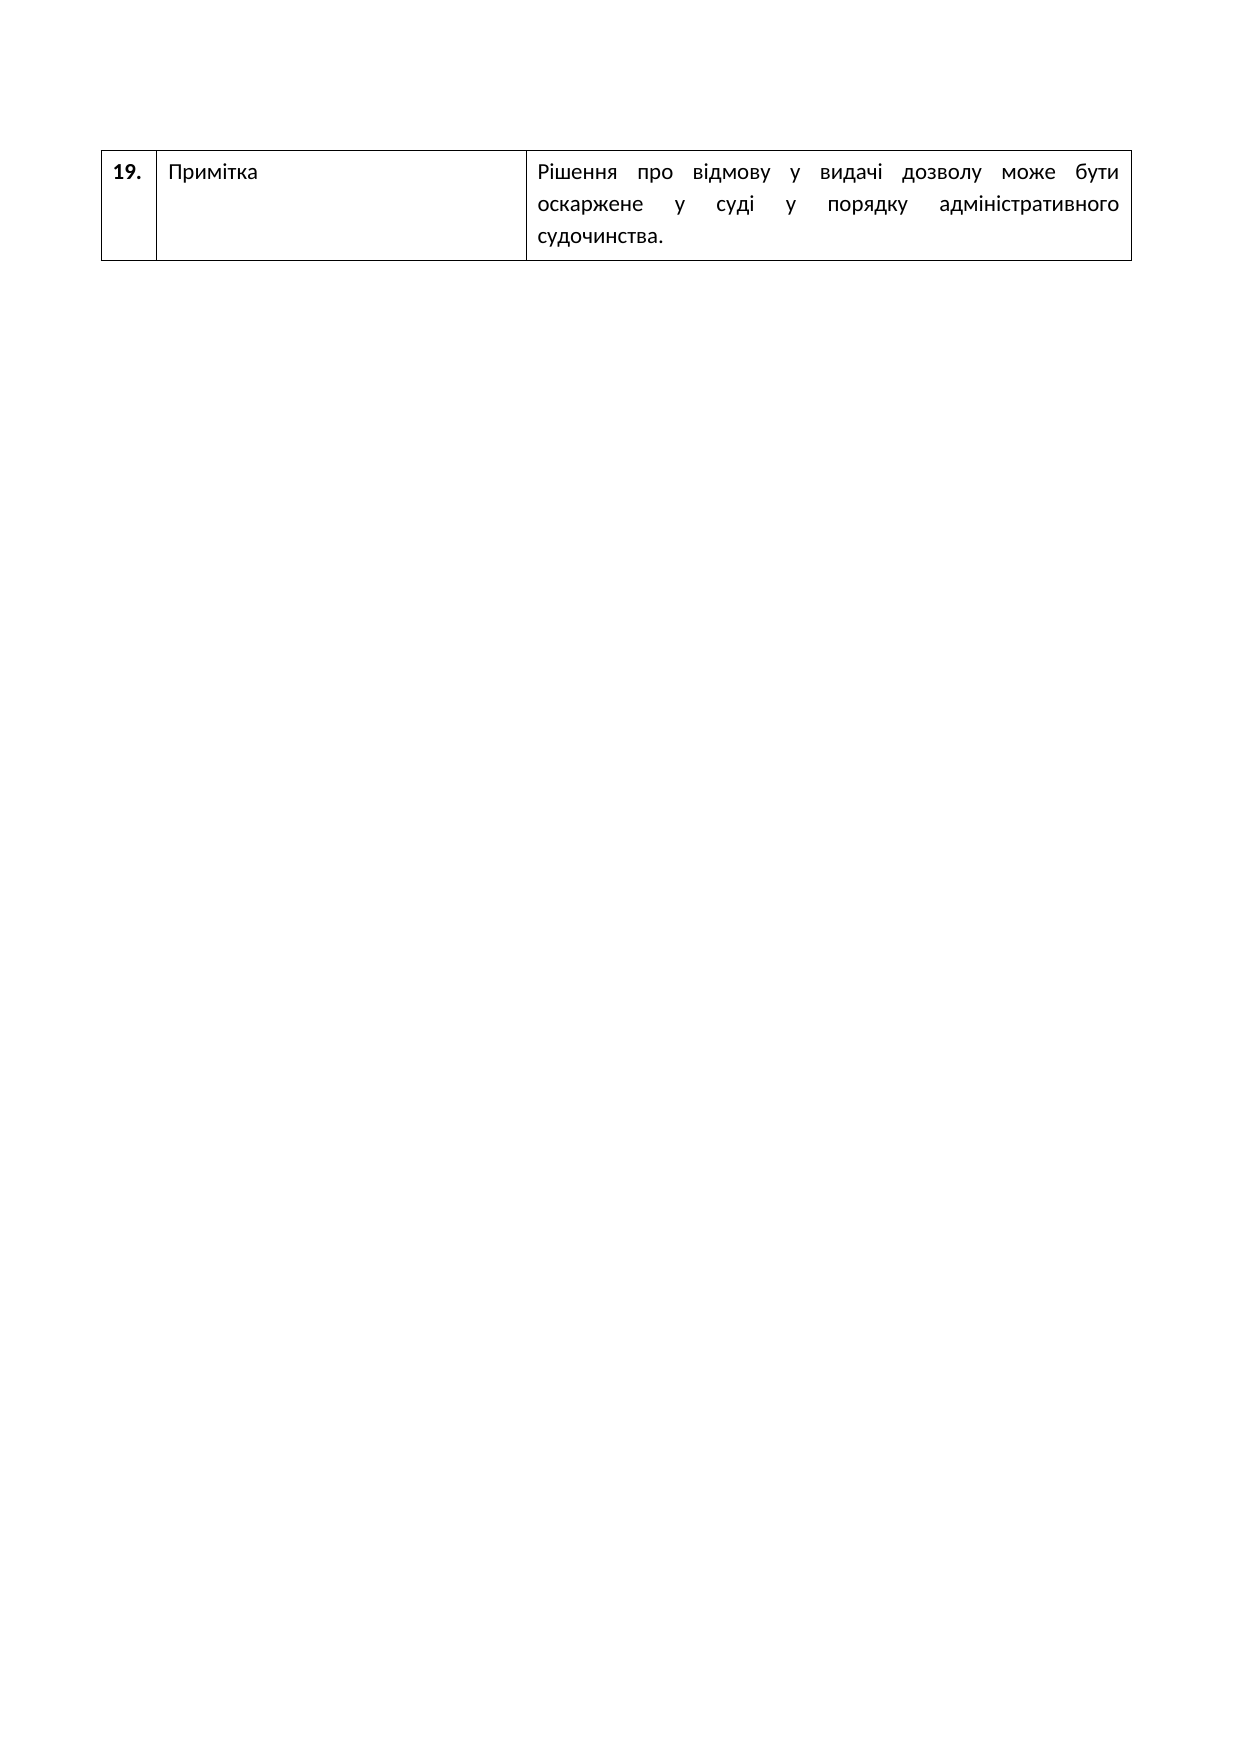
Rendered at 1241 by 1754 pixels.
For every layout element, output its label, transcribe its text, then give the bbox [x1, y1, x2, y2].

table_cell 19. [102, 151, 156, 260]
table_cell Примітка [157, 151, 526, 260]
table_cell Рішення про відмову у видачі дозволу може бути оскаржене у суді у порядку адміністративного судочинства. [527, 151, 1131, 260]
